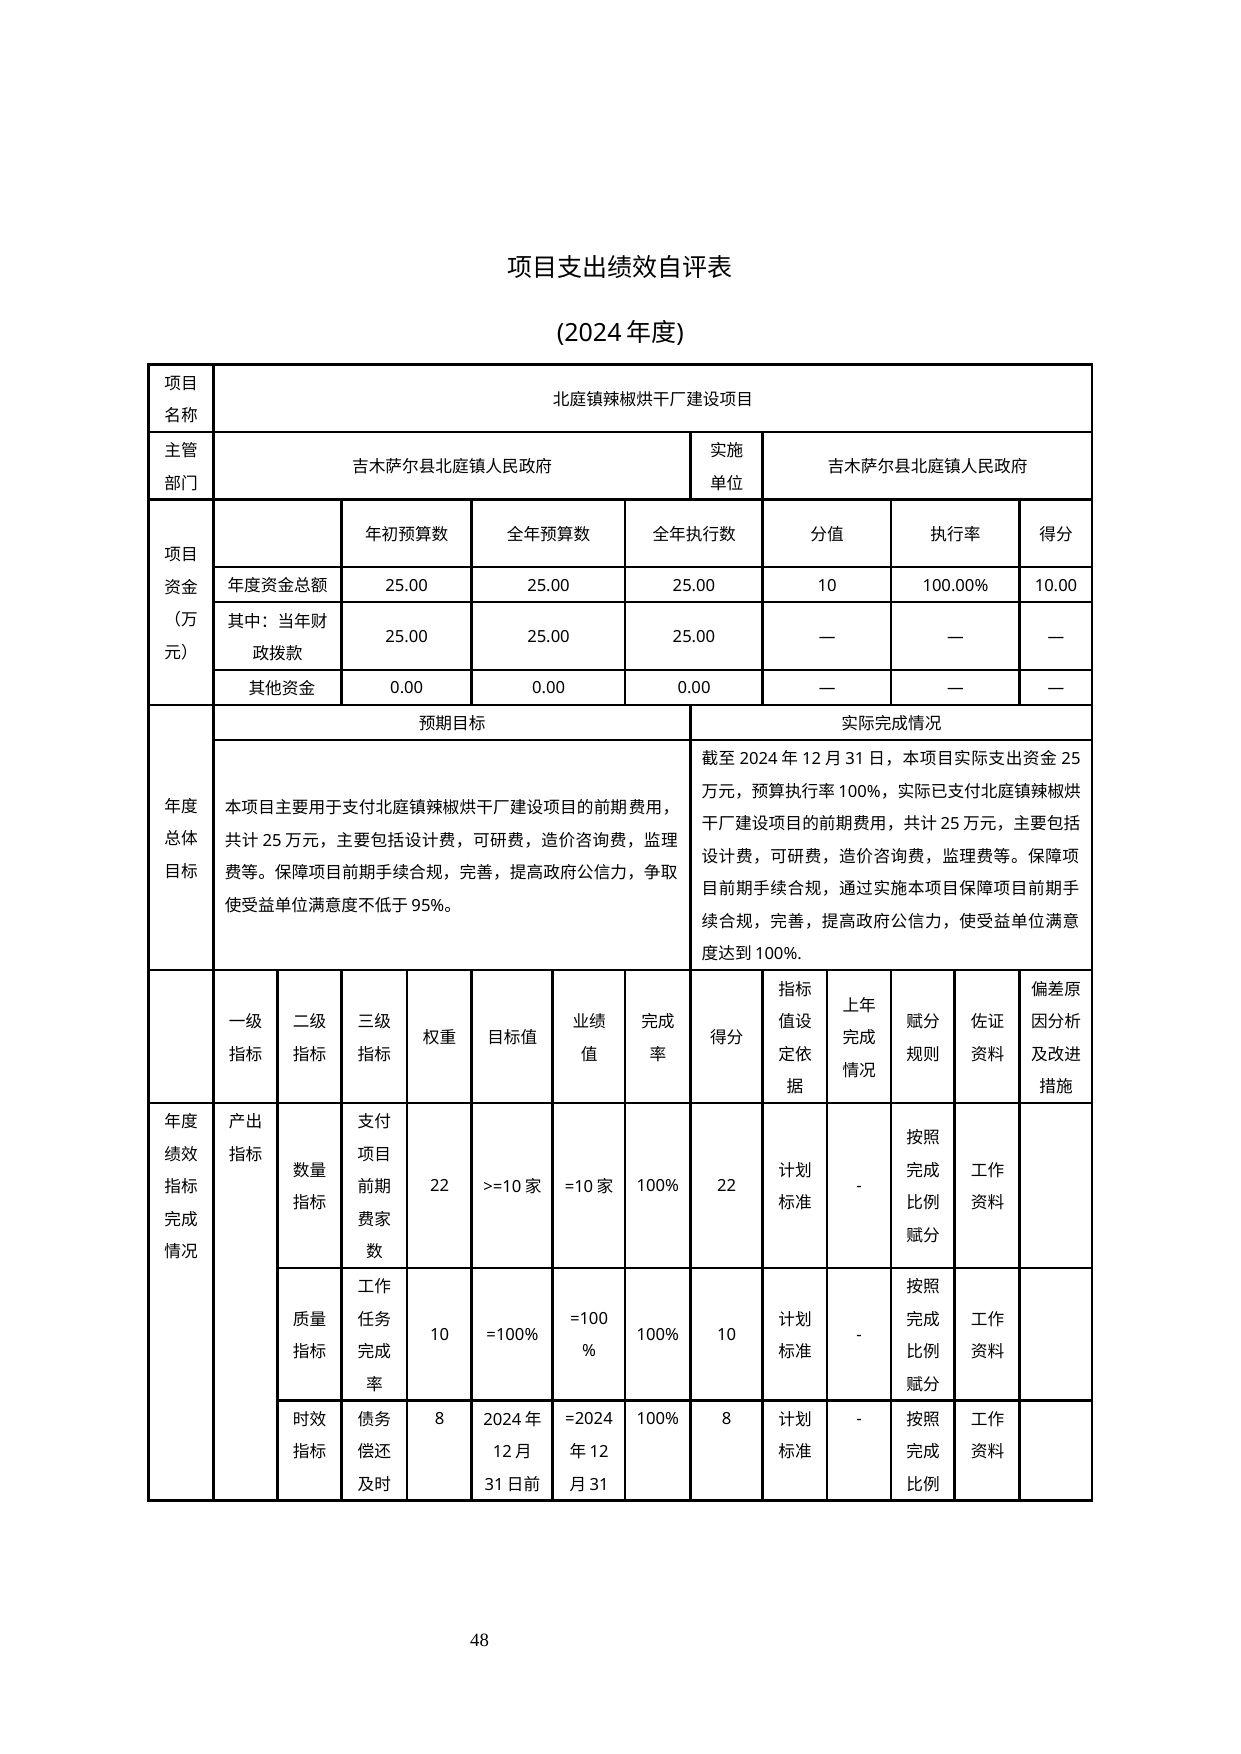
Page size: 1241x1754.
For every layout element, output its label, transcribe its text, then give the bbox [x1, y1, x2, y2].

table_cell 按照完成比例赋分 [892, 1269, 953, 1399]
table_cell 项目名称 [150, 366, 212, 431]
table_cell 年度资金总额 [215, 568, 340, 601]
table_cell 100% [626, 1104, 689, 1266]
table_cell 年度绩效指标完成情况 [150, 1104, 212, 1499]
table_cell 8 [692, 1402, 761, 1499]
table_cell 其中：当年财政拨款 [215, 603, 340, 668]
table_cell 赋分规则 [892, 971, 953, 1101]
table_cell 三级指标 [343, 971, 406, 1101]
table_cell 佐证资料 [956, 971, 1018, 1101]
table_cell 0.00 [473, 671, 624, 703]
table_cell 指标值设定依据 [764, 971, 826, 1101]
table_cell 项目资金（万元） [150, 501, 212, 703]
table_cell 目标值 [473, 971, 551, 1101]
table_cell [215, 501, 340, 566]
table_cell 质量指标 [279, 1269, 340, 1399]
table_cell — [892, 603, 1018, 668]
table_cell [1021, 1104, 1091, 1266]
table_cell 22 [692, 1104, 761, 1266]
table_cell 时效指标 [279, 1402, 340, 1499]
table_cell 数量指标 [279, 1104, 340, 1266]
table_cell 年度总体目标 [150, 706, 212, 969]
table_header 项目支出绩效自评表 [148, 233, 1092, 298]
table_cell 0.00 [343, 671, 470, 703]
table_cell 一级指标 [215, 971, 276, 1101]
table_cell 10.00 [1021, 568, 1091, 601]
table_cell [1021, 1402, 1091, 1499]
table_cell 偏差原因分析及改进措施 [1021, 971, 1091, 1101]
table_cell 按照完成比例赋分 [892, 1104, 953, 1266]
table_cell 工作资料 [956, 1104, 1018, 1266]
table_cell 25.00 [343, 568, 470, 601]
table_cell 25.00 [626, 603, 761, 668]
table_cell 计划标准 [764, 1402, 826, 1499]
table_cell — [764, 671, 890, 703]
table_cell 上年完成情况 [828, 971, 890, 1101]
table_cell 100% [626, 1269, 689, 1399]
table_cell 本项目主要用于支付北庭镇辣椒烘干厂建设项目的前期费用，共计25万元，主要包括设计费，可研费，造价咨询费，监理费等。保障项目前期手续合规，完善，提高政府公信力，争取使受益单位满意度不低于95%。 [215, 741, 689, 969]
table_cell — [764, 603, 890, 668]
table_cell - [828, 1269, 890, 1399]
table_cell 吉木萨尔县北庭镇人民政府 [764, 433, 1091, 498]
table_cell (2024年度) [148, 298, 1092, 363]
table_cell 8 [408, 1402, 470, 1499]
table_cell 业绩值 [554, 971, 624, 1101]
table_cell =100% [473, 1269, 551, 1399]
table_cell — [1021, 603, 1091, 668]
table_cell 主管部门 [150, 433, 212, 498]
table_cell 预期目标 [215, 706, 689, 739]
table_cell 二级指标 [279, 971, 340, 1101]
table_cell 全年执行数 [626, 501, 761, 566]
table_cell 25.00 [343, 603, 470, 668]
table_cell 25.00 [473, 603, 624, 668]
table_cell 按照完成比例赋分 [892, 1402, 953, 1499]
table_cell 工作任务完成率 [343, 1269, 406, 1399]
table_cell 得分 [1021, 501, 1091, 566]
table_cell — [1021, 671, 1091, 703]
table_cell 吉木萨尔县北庭镇人民政府 [215, 433, 689, 498]
table_cell 100% [626, 1402, 689, 1499]
table_cell =100% [554, 1269, 624, 1399]
table_cell 执行率 [892, 501, 1018, 566]
table_cell 实际完成情况 [692, 706, 1091, 739]
table_cell [1021, 1269, 1091, 1399]
table_cell 全年预算数 [473, 501, 624, 566]
table_cell =2024年12月31日前 [554, 1402, 624, 1499]
table_cell 实施单位 [692, 433, 761, 498]
table_cell 支付项目前期费家数 [343, 1104, 406, 1266]
table_cell 工作资料 [956, 1402, 1018, 1499]
table_cell - [828, 1104, 890, 1266]
table_cell 北庭镇辣椒烘干厂建设项目 [215, 366, 1091, 431]
table_cell 10 [692, 1269, 761, 1399]
table_cell 计划标准 [764, 1104, 826, 1266]
table_cell 工作资料 [956, 1269, 1018, 1399]
table_cell [150, 971, 212, 1101]
table_cell >=10家 [473, 1104, 551, 1266]
table_cell 完成率 [626, 971, 689, 1101]
table_cell - [828, 1402, 890, 1499]
table_cell 截至2024年12月31日，本项目实际支出资金25万元，预算执行率100%，实际已支付北庭镇辣椒烘干厂建设项目的前期费用，共计25万元，主要包括设计费，可研费，造价咨询费，监理费等。保障项目前期手续合规，通过实施本项目保障项目前期手续合规，完善，提高政府公信力，使受益单位满意度达到100%. [692, 741, 1091, 969]
table_cell 22 [408, 1104, 470, 1266]
table_cell 债务偿还及时率 [343, 1402, 406, 1499]
table_cell =10家 [554, 1104, 624, 1266]
table_cell 年初预算数 [343, 501, 470, 566]
table_cell 10 [764, 568, 890, 601]
table_cell 分值 [764, 501, 890, 566]
table_cell 计划标准 [764, 1269, 826, 1399]
table_cell 得分 [692, 971, 761, 1101]
table_cell 10 [408, 1269, 470, 1399]
table_cell 25.00 [626, 568, 761, 601]
table_cell 权重 [408, 971, 470, 1101]
table_cell 其他资金 [215, 671, 340, 703]
table_cell 2024年12月31日前 [473, 1402, 551, 1499]
table_cell 0.00 [626, 671, 761, 703]
table_cell 产出指标 [215, 1104, 276, 1499]
table_cell 25.00 [473, 568, 624, 601]
table_cell 100.00% [892, 568, 1018, 601]
table_cell — [892, 671, 1018, 703]
